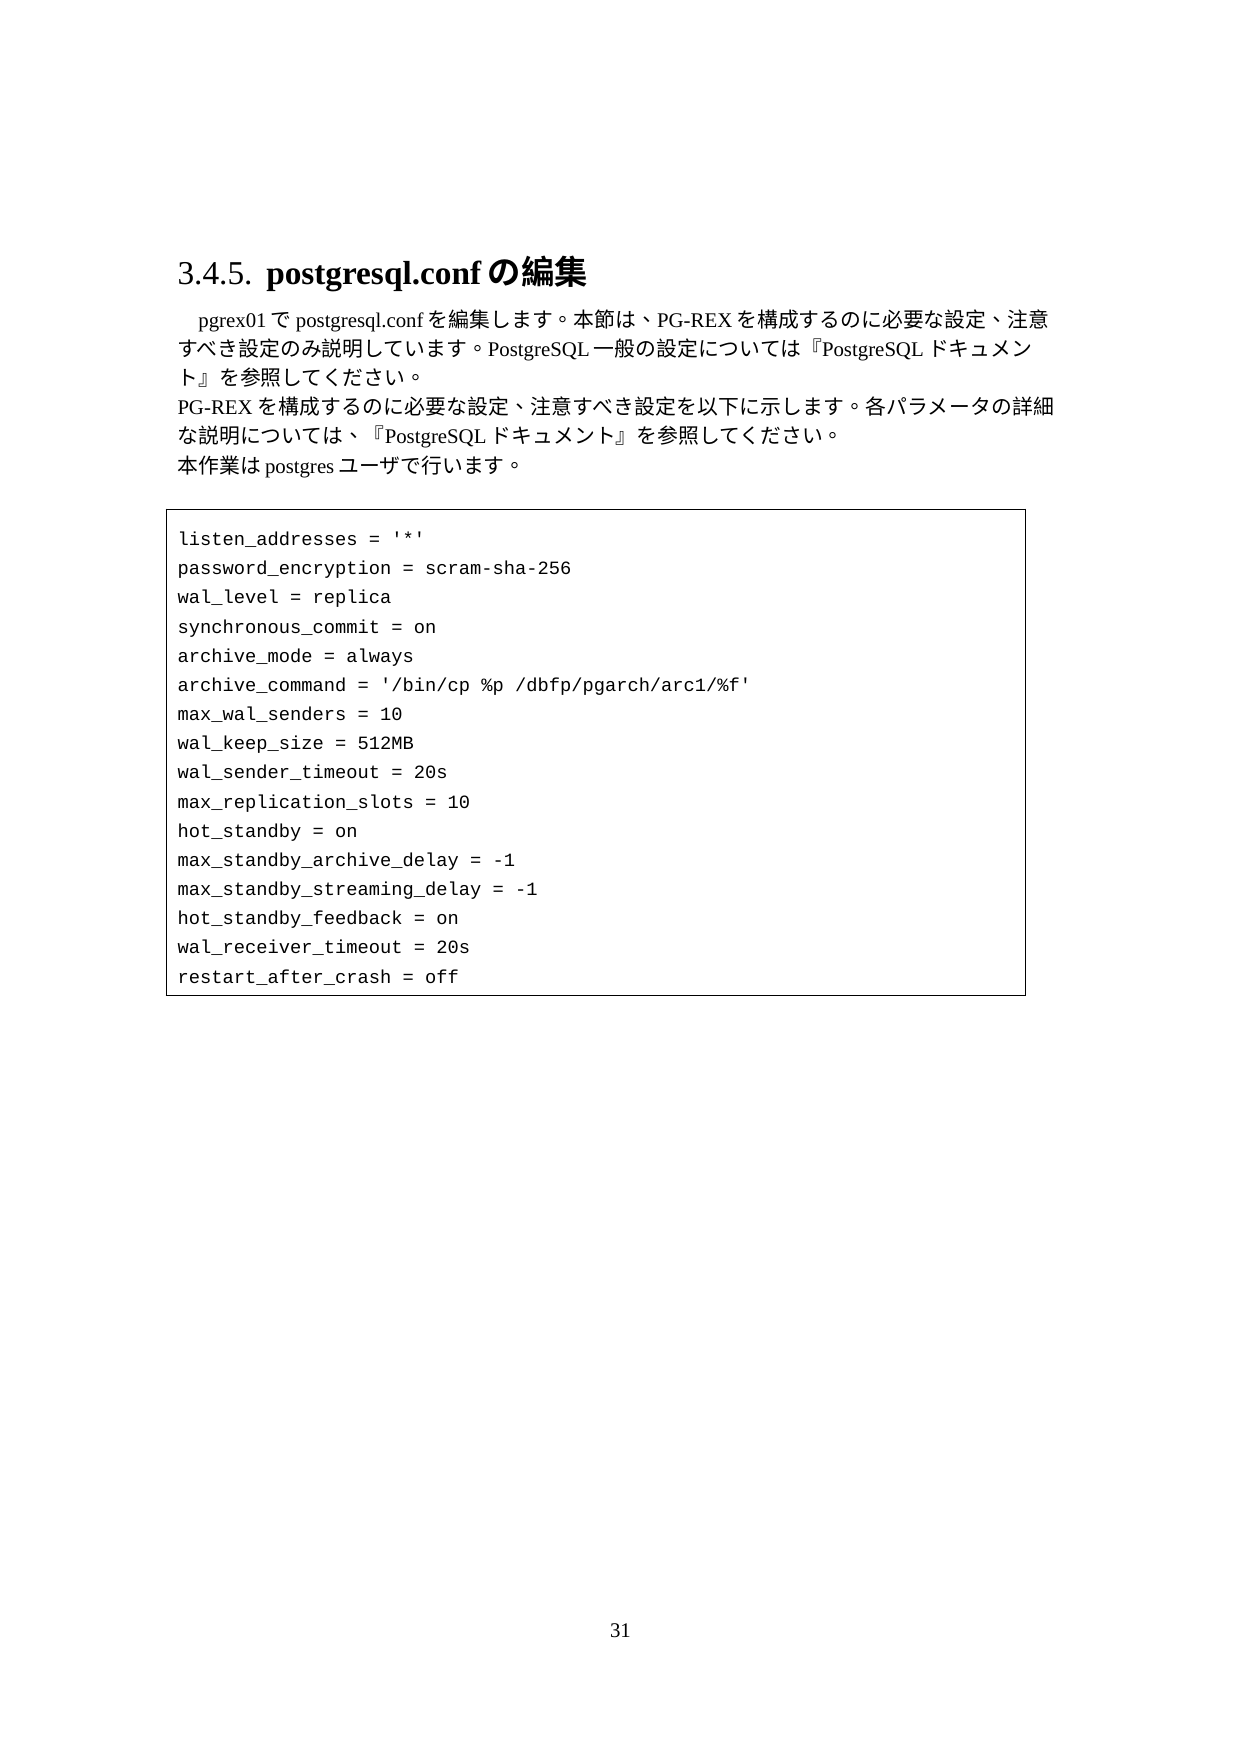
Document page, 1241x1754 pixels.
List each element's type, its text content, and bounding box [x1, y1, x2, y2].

text 本作業はpostgresユーザで行います。 [177, 450, 1054, 479]
subtitle postgresql.confの編集 [177, 248, 1063, 294]
text PG-REXを構成するのに必要な設定、注意すべき設定を以下に示します。各パラメータの詳細な説明については、『PostgreSQLドキュメント』を参照してください。 [177, 392, 1054, 450]
table_header listen_addresses = '*' password_encryption = scram-sha-256 wal_level = replica synchronous_commit = on archive_mode = always archive_command = '/bin/cp %p /dbfp/pgarch/arc1/%f' max_wal_senders = 10 wal_keep_size = 512MB wal_sender_timeout = 20s max_replication_slots = 10 hot_standby = on max_standby_archive_delay = -1 max_standby_streaming_delay = -1 hot_standby_feedback = on wal_receiver_timeout = 20s restart_after_crash = off [167, 510, 1025, 994]
text pgrex01でpostgresql.confを編集します。本節は、PG-REXを構成するのに必要な設定、注意すべき設定のみ説明しています。PostgreSQL一般の設定については『PostgreSQLドキュメント』を参照してください。 [177, 304, 1054, 392]
